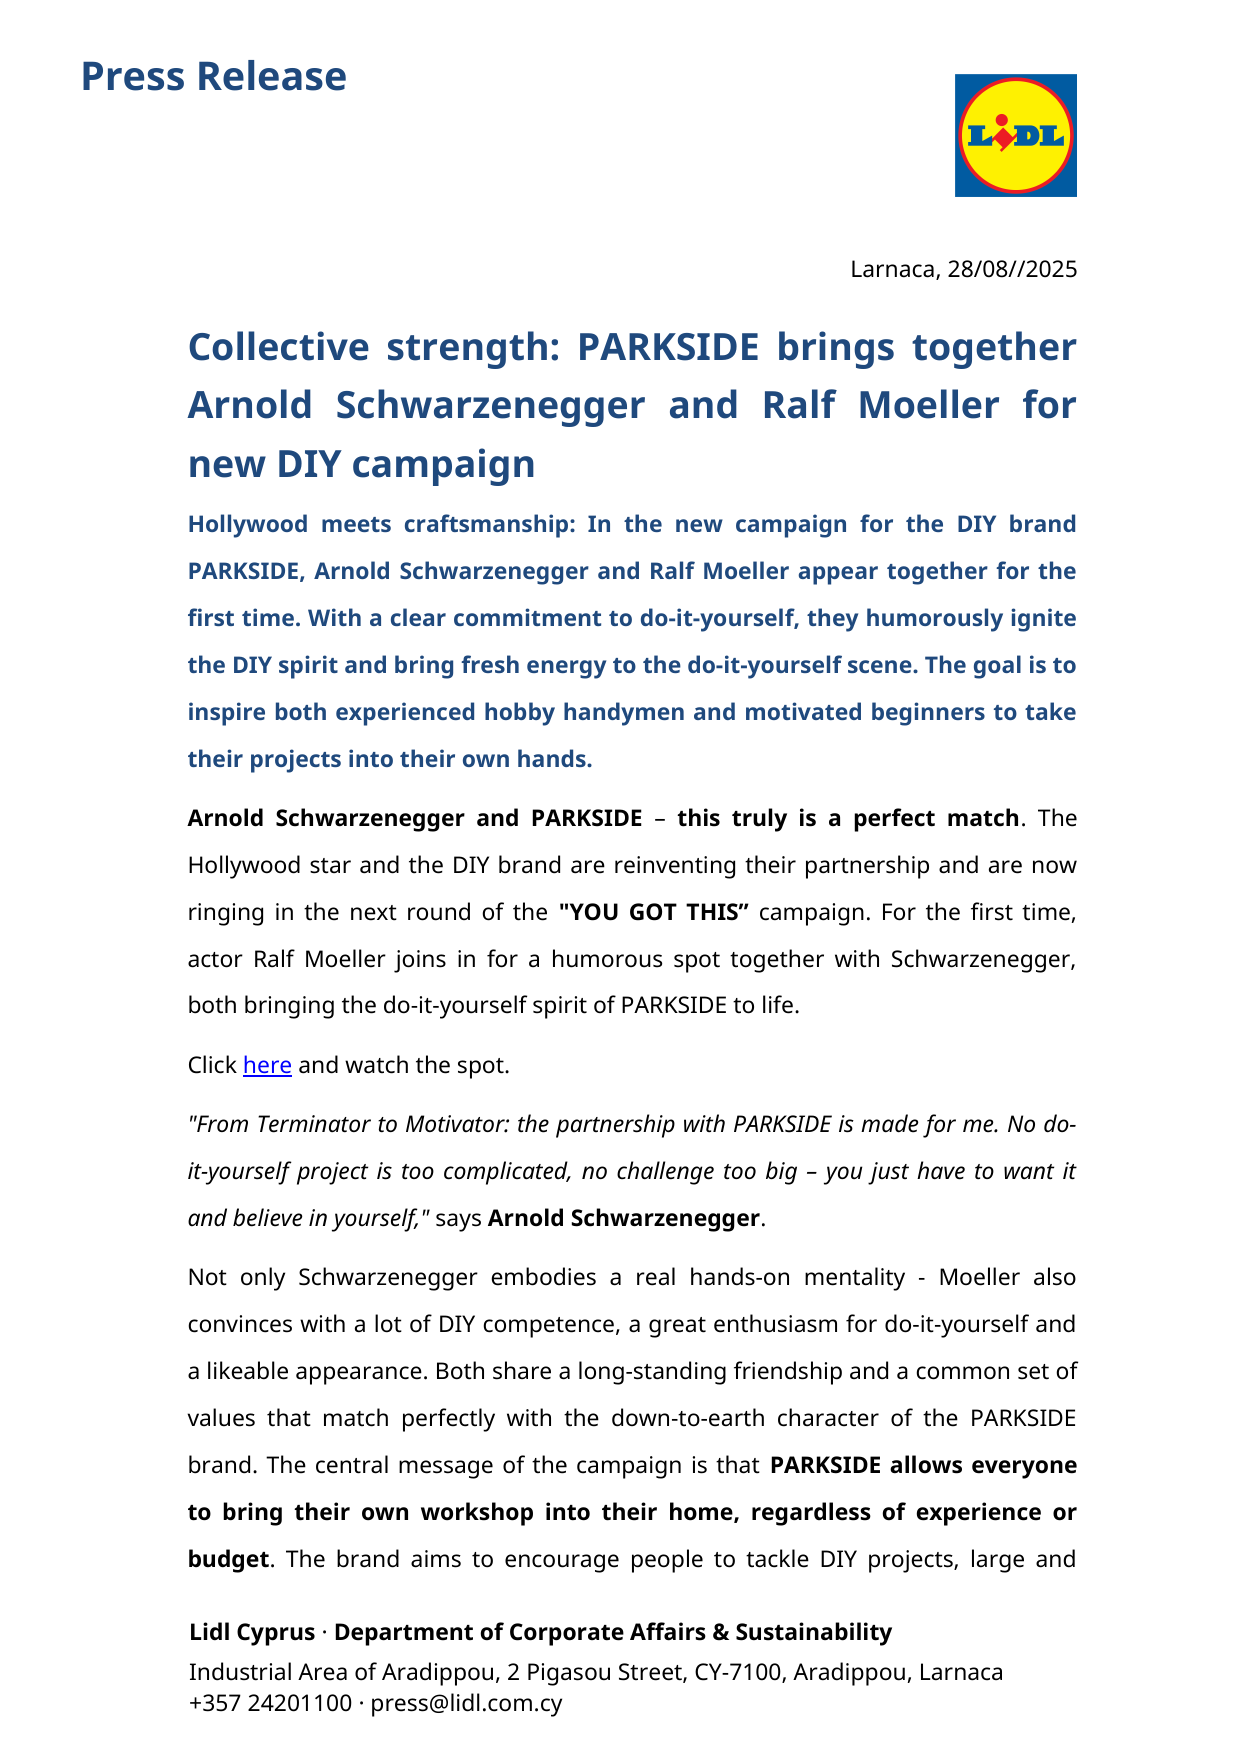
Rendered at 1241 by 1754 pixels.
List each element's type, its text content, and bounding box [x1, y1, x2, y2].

text Hollywood meets craftsmanship: In the new campaign for the DIY brand PARKSIDE, Arnold Schwarzenegger and Ralf Moeller appear together for the first time. With a clear commitment to do-it-yourself, they humorously ignite the DIY spirit and bring fresh energy to the do-it-yourself scene. The goal is to inspire both experienced hobby handymen and motivated beginners to take their projects into their own hands. [187, 508, 1078, 774]
picture [954, 73, 1078, 198]
text "From Terminator to Motivator: the partnership with PARKSIDE is made for me. No do-it-yourself project is too complicated, no challenge too big – you just have to want it and believe in yourself," says Arnold Schwarzenegger. [187, 1108, 1078, 1233]
text Click here and watch the spot. [187, 1049, 1078, 1080]
text Arnold Schwarzenegger and PARKSIDE – this truly is a perfect match. The Hollywood star and the DIY brand are reinventing their partnership and are now ringing in the next round of the "YOU GOT THIS” campaign. For the first time, actor Ralf Moeller joins in for a humorous spot together with Schwarzenegger, both bringing the do-it-yourself spirit of PARKSIDE to life. [187, 802, 1078, 1021]
text Collective strength: PARKSIDE brings together Arnold Schwarzenegger and Ralf Moeller for new DIY campaign [187, 320, 1078, 488]
text Larnaca, 28/08//2025 [187, 253, 1078, 284]
